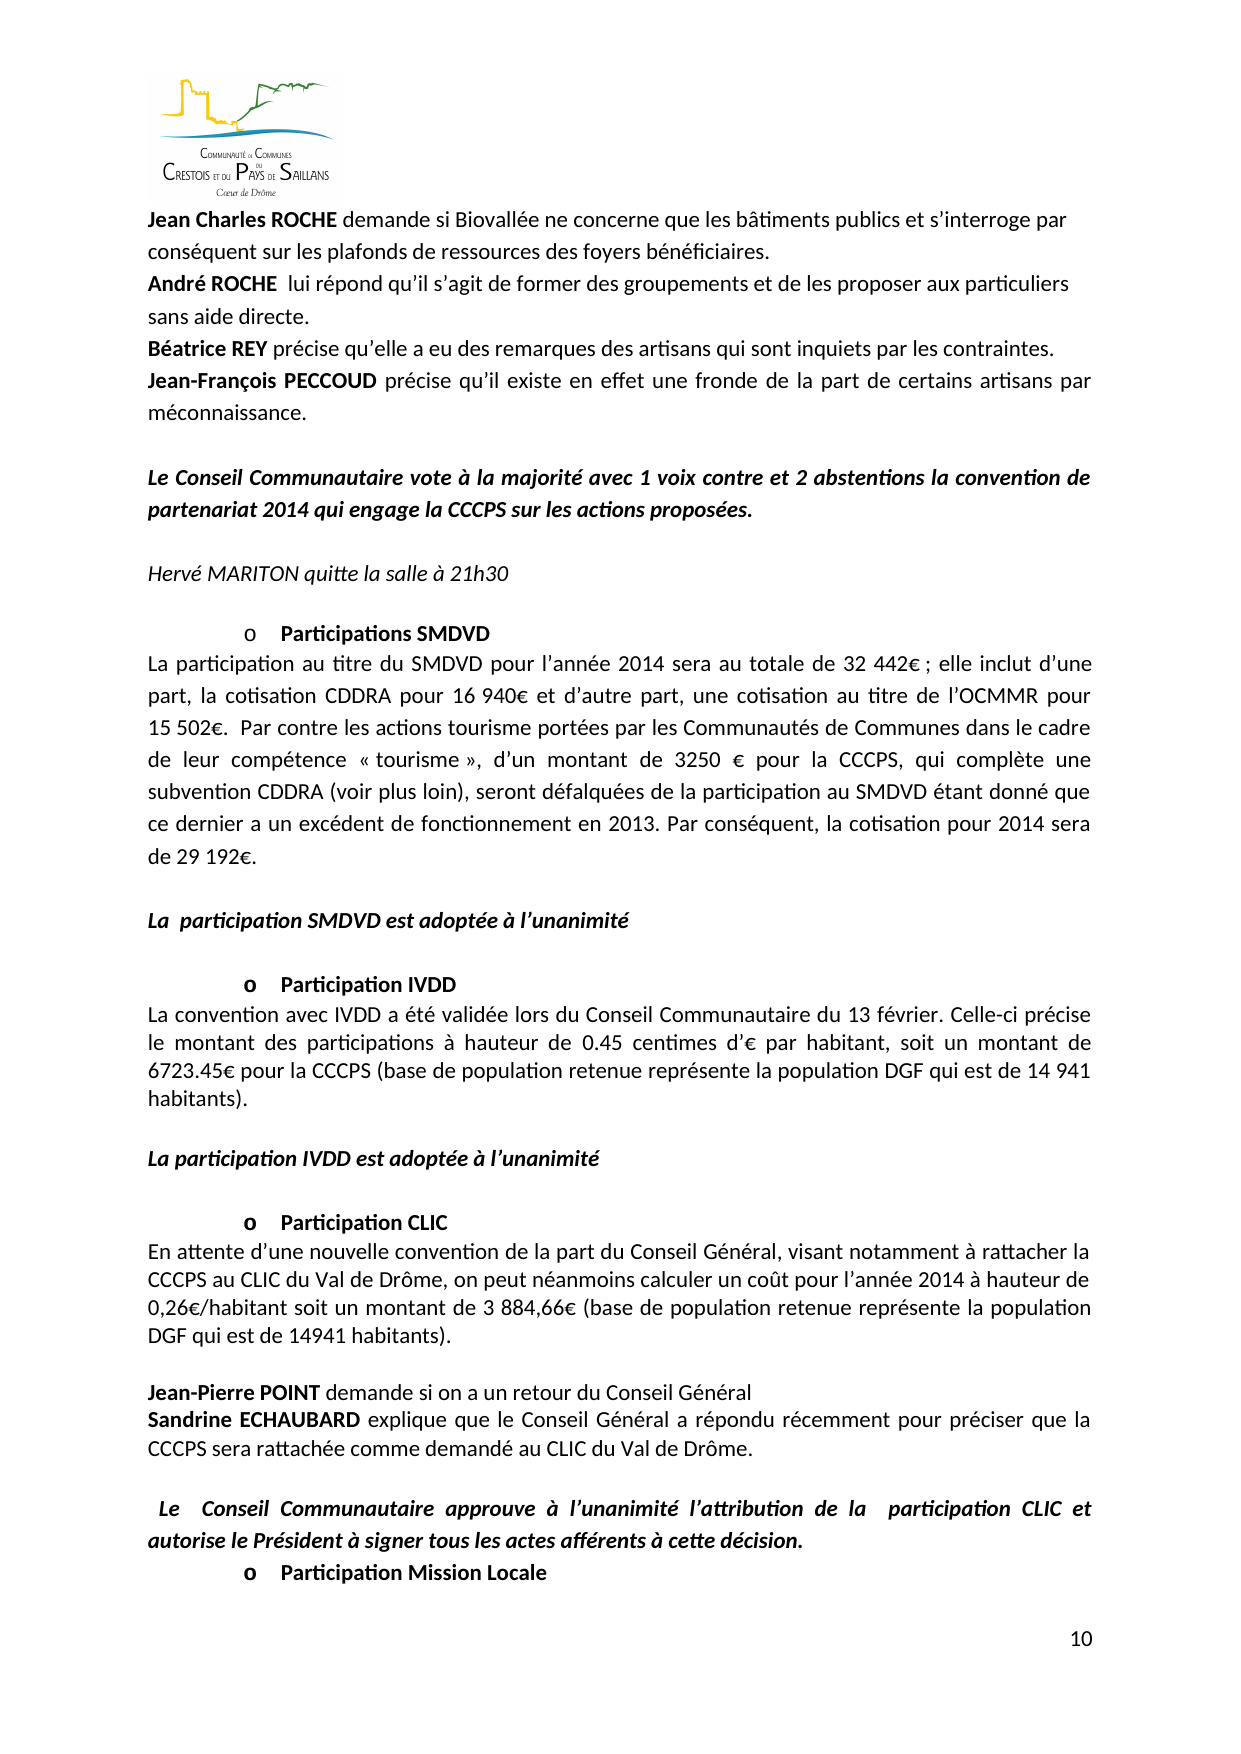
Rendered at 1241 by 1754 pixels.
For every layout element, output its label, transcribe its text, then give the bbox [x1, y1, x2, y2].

list Participation IVDD [243, 971, 1092, 1000]
text André ROCHE lui répond qu’il s’agit de former des groupements et de les proposer aux particuliers sans aide directe. [148, 269, 1092, 330]
text En attente d’une nouvelle convention de la part du Conseil Général, visant notamment à rattacher la CCCPS au CLIC du Val de Drôme, on peut néanmoins calculer un coût pour l’année 2014 à hauteur de 0,26€/habitant soit un montant de 3 884,66€ (base de population retenue représente la population DGF qui est de 14941 habitants). [148, 1237, 1092, 1349]
list Participation Mission Locale [243, 1558, 1092, 1587]
picture [147, 73, 344, 206]
text La participation au titre du SMDVD pour l’année 2014 sera au totale de 32 442€ ; elle inclut d’une part, la cotisation CDDRA pour 16 940€ et d’autre part, une cotisation au titre de l’OCMMR pour 15 502€. Par contre les actions tourisme portées par les Communautés de Communes dans le cadre de leur compétence « tourisme », d’un montant de 3250 € pour la CCCPS, qui complète une subvention CDDRA (voir plus loin), seront défalquées de la participation au SMDVD étant donné que ce dernier a un excédent de fonctionnement en 2013. Par conséquent, la cotisation pour 2014 sera de 29 192€. [148, 649, 1092, 870]
list Participation CLIC [243, 1208, 1092, 1237]
list Jean-Pierre POINT demande si on a un retour du Conseil Général [148, 1378, 1092, 1406]
text Hervé MARITON quitte la salle à 21h30 [148, 559, 1092, 587]
list Sandrine ECHAUBARD explique que le Conseil Général a répondu récemment pour préciser que la CCCPS sera rattachée comme demandé au CLIC du Val de Drôme. [148, 1406, 1092, 1462]
text Le Conseil Communautaire vote à la majorité avec 1 voix contre et 2 abstentions la convention de partenariat 2014 qui engage la CCCPS sur les actions proposées. [148, 463, 1092, 523]
text Jean Charles ROCHE demande si Biovallée ne concerne que les bâtiments publics et s’interroge par conséquent sur les plafonds de ressources des foyers bénéficiaires. [148, 205, 1092, 265]
text La participation SMDVD est adoptée à l’unanimité [148, 906, 1092, 934]
text Le Conseil Communautaire approuve à l’unanimité l’attribution de la participation CLIC et autorise le Président à signer tous les actes afférents à cette décision. [148, 1494, 1092, 1554]
text Béatrice REY précise qu’elle a eu des remarques des artisans qui sont inquiets par les contraintes. [148, 334, 1092, 362]
list Participations SMDVD [243, 619, 1092, 649]
text La participation IVDD est adoptée à l’unanimité [148, 1144, 1092, 1172]
text Jean-François PECCOUD précise qu’il existe en effet une fronde de la part de certains artisans par méconnaissance. [148, 366, 1092, 426]
text La convention avec IVDD a été validée lors du Conseil Communautaire du 13 février. Celle-ci précise le montant des participations à hauteur de 0.45 centimes d’€ par habitant, soit un montant de 6723.45€ pour la CCCPS (base de population retenue représente la population DGF qui est de 14 941 habitants). [148, 1000, 1092, 1112]
